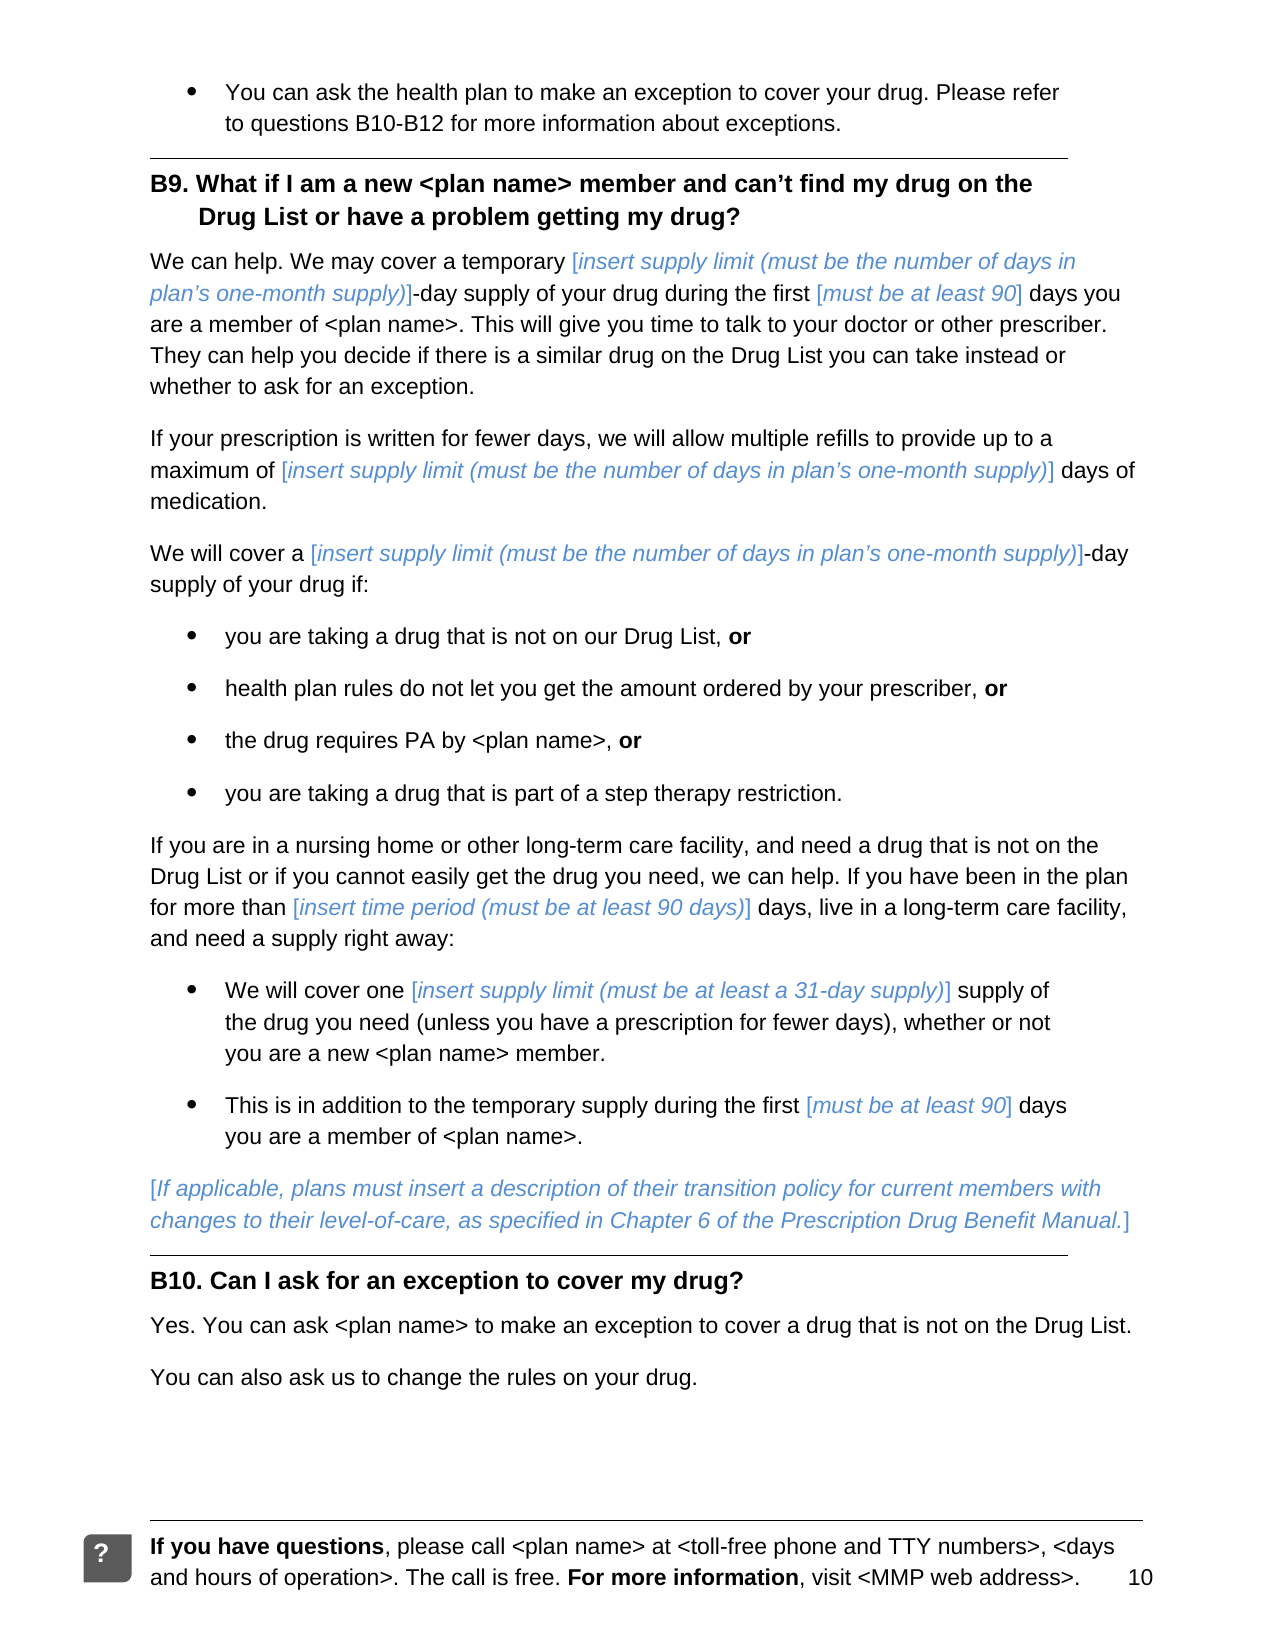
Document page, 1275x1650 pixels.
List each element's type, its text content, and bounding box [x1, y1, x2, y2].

text We will cover one [insert supply limit (must be at least a 31-day supply)] supply of the drug you need (unless you have a prescription for fewer days), whether or not you are a new <plan name> member. [187, 974, 1068, 1068]
text health plan rules do not let you get the amount ordered by your prescriber, or [187, 672, 1068, 703]
list If your prescription is written for fewer days, we will allow multiple refills to provide up to a maximum of [insert supply limit (must be the number of days in plan’s one-month supply)] days of medication. [150, 422, 1143, 516]
text We can help. We may cover a temporary [insert supply limit (must be the number of days in plan’s one-month supply)]-day supply of your drug during the first [must be at least 90] days you are a member of <plan name>. This will give you time to talk to your doctor or other prescriber. They can help you decide if there is a similar drug on the Drug List you can take instead or whether to ask for an exception. [150, 245, 1143, 401]
text You can also ask us to change the rules on your drug. [150, 1360, 1143, 1392]
list If you are in a nursing home or other long-term care facility, and need a drug that is not on the Drug List or if you cannot easily get the drug you need, we can help. If you have been in the plan for more than [insert time period (must be at least 90 days)] days, live in a long-term care facility, and need a supply right away: [150, 828, 1143, 953]
subtitle B9. What if I am a new <plan name> member and can’t find my drug on the Drug List or have a problem getting my drug? [150, 159, 1068, 232]
text You can ask the health plan to make an exception to cover your drug. Please refer to questions B10-B12 for more information about exceptions. [187, 75, 1068, 137]
text the drug requires PA by <plan name>, or [187, 724, 1068, 755]
text We will cover a [insert supply limit (must be the number of days in plan’s one-month supply)]-day supply of your drug if: [150, 536, 1143, 599]
text you are taking a drug that is part of a step therapy restriction. [187, 776, 1068, 807]
subtitle B10. Can I ask for an exception to cover my drug? [150, 1256, 1068, 1296]
text [If applicable, plans must insert a description of their transition policy for current members with changes to their level-of-care, as specified in Chapter 6 of the Prescription Drug Benefit Manual.] [150, 1172, 1143, 1234]
text Yes. You can ask <plan name> to make an exception to cover a drug that is not on the Drug List. [150, 1308, 1143, 1339]
text This is in addition to the temporary supply during the first [must be at least 90] days you are a member of <plan name>. [187, 1088, 1068, 1151]
text you are taking a drug that is not on our Drug List, or [187, 620, 1068, 651]
